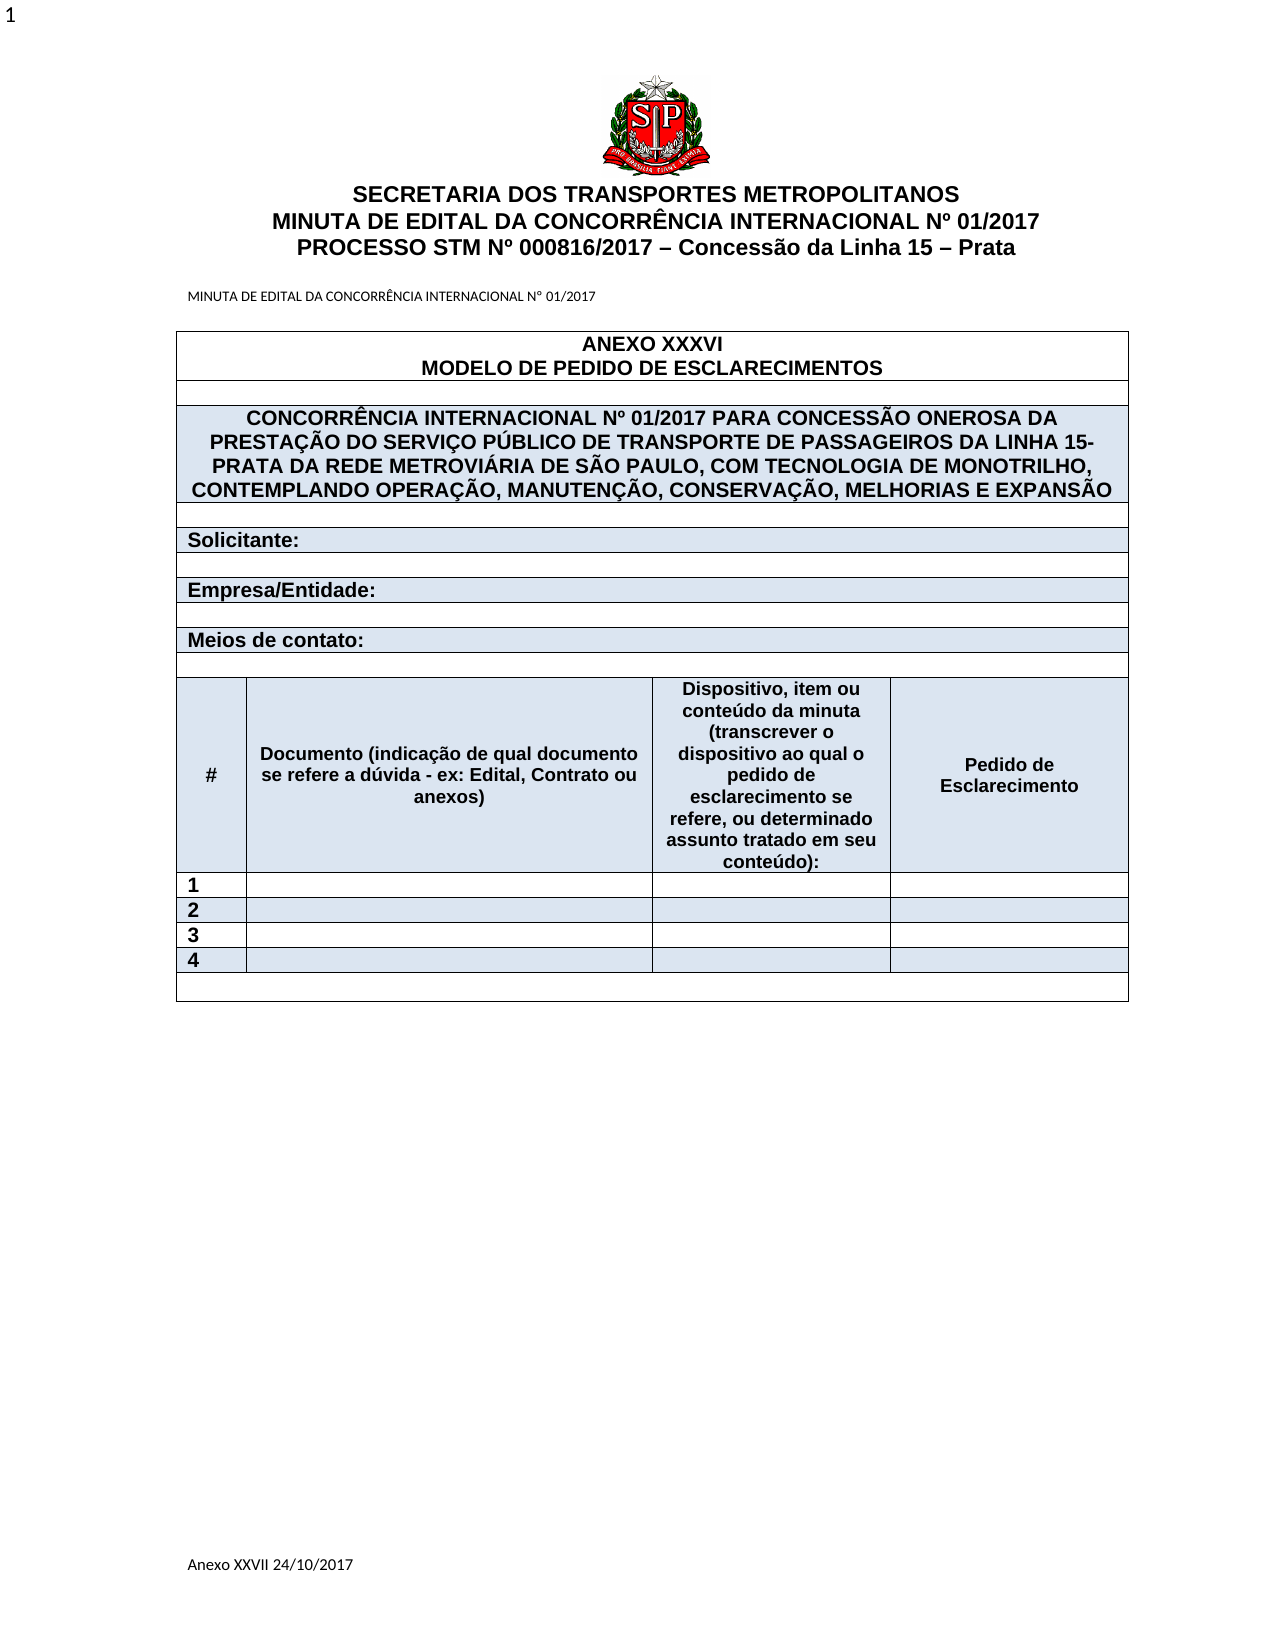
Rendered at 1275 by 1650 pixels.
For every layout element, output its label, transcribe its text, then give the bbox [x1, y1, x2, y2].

table_header ANEXO XXXVI MODELO DE PEDIDO DE ESCLARECIMENTOS [177, 332, 1128, 380]
table_cell [177, 973, 1128, 1001]
table_cell [247, 898, 652, 922]
table_cell Solicitante: [177, 528, 1128, 552]
table_cell [891, 873, 1128, 897]
table_cell Pedido de Esclarecimento [891, 678, 1128, 872]
table_cell [891, 948, 1128, 972]
table_cell # [177, 678, 246, 872]
table_cell [177, 503, 1128, 527]
table_cell [891, 923, 1128, 947]
table_cell [247, 873, 652, 897]
table_cell [247, 923, 652, 947]
table_cell CONCORRÊNCIA INTERNACIONAL Nº 01/2017 PARA CONCESSÃO ONEROSA DA PRESTAÇÃO DO SERVIÇO PÚBLICO DE TRANSPORTE DE PASSAGEIROS DA LINHA 15-PRATA DA REDE METROVIÁRIA DE SÃO PAULO, COM TECNOLOGIA DE MONOTRILHO, CONTEMPLANDO OPERAÇÃO, MANUTENÇÃO, CONSERVAÇÃO, MELHORIAS E EXPANSÃO [177, 406, 1128, 502]
table_cell 2 [177, 898, 246, 922]
table_cell Dispositivo, item ou conteúdo da minuta (transcrever o dispositivo ao qual o pedido de esclarecimento se refere, ou determinado assunto tratado em seu conteúdo): [653, 678, 890, 872]
table_cell [653, 948, 890, 972]
table_cell [177, 653, 1128, 677]
table_cell [653, 923, 890, 947]
table_cell 4 [177, 948, 246, 972]
table_cell 1 [177, 873, 246, 897]
table_cell Documento (indicação de qual documento se refere a dúvida - ex: Edital, Contrato ou anexos) [247, 678, 652, 872]
table_cell Empresa/Entidade: [177, 578, 1128, 602]
table_cell [653, 898, 890, 922]
table_cell Meios de contato: [177, 628, 1128, 652]
picture [601, 75, 712, 178]
table_cell [177, 381, 1128, 405]
table_cell [653, 873, 890, 897]
table_cell 3 [177, 923, 246, 947]
table_cell [177, 603, 1128, 627]
table_cell [177, 553, 1128, 577]
table_cell [247, 948, 652, 972]
table_cell [891, 898, 1128, 922]
